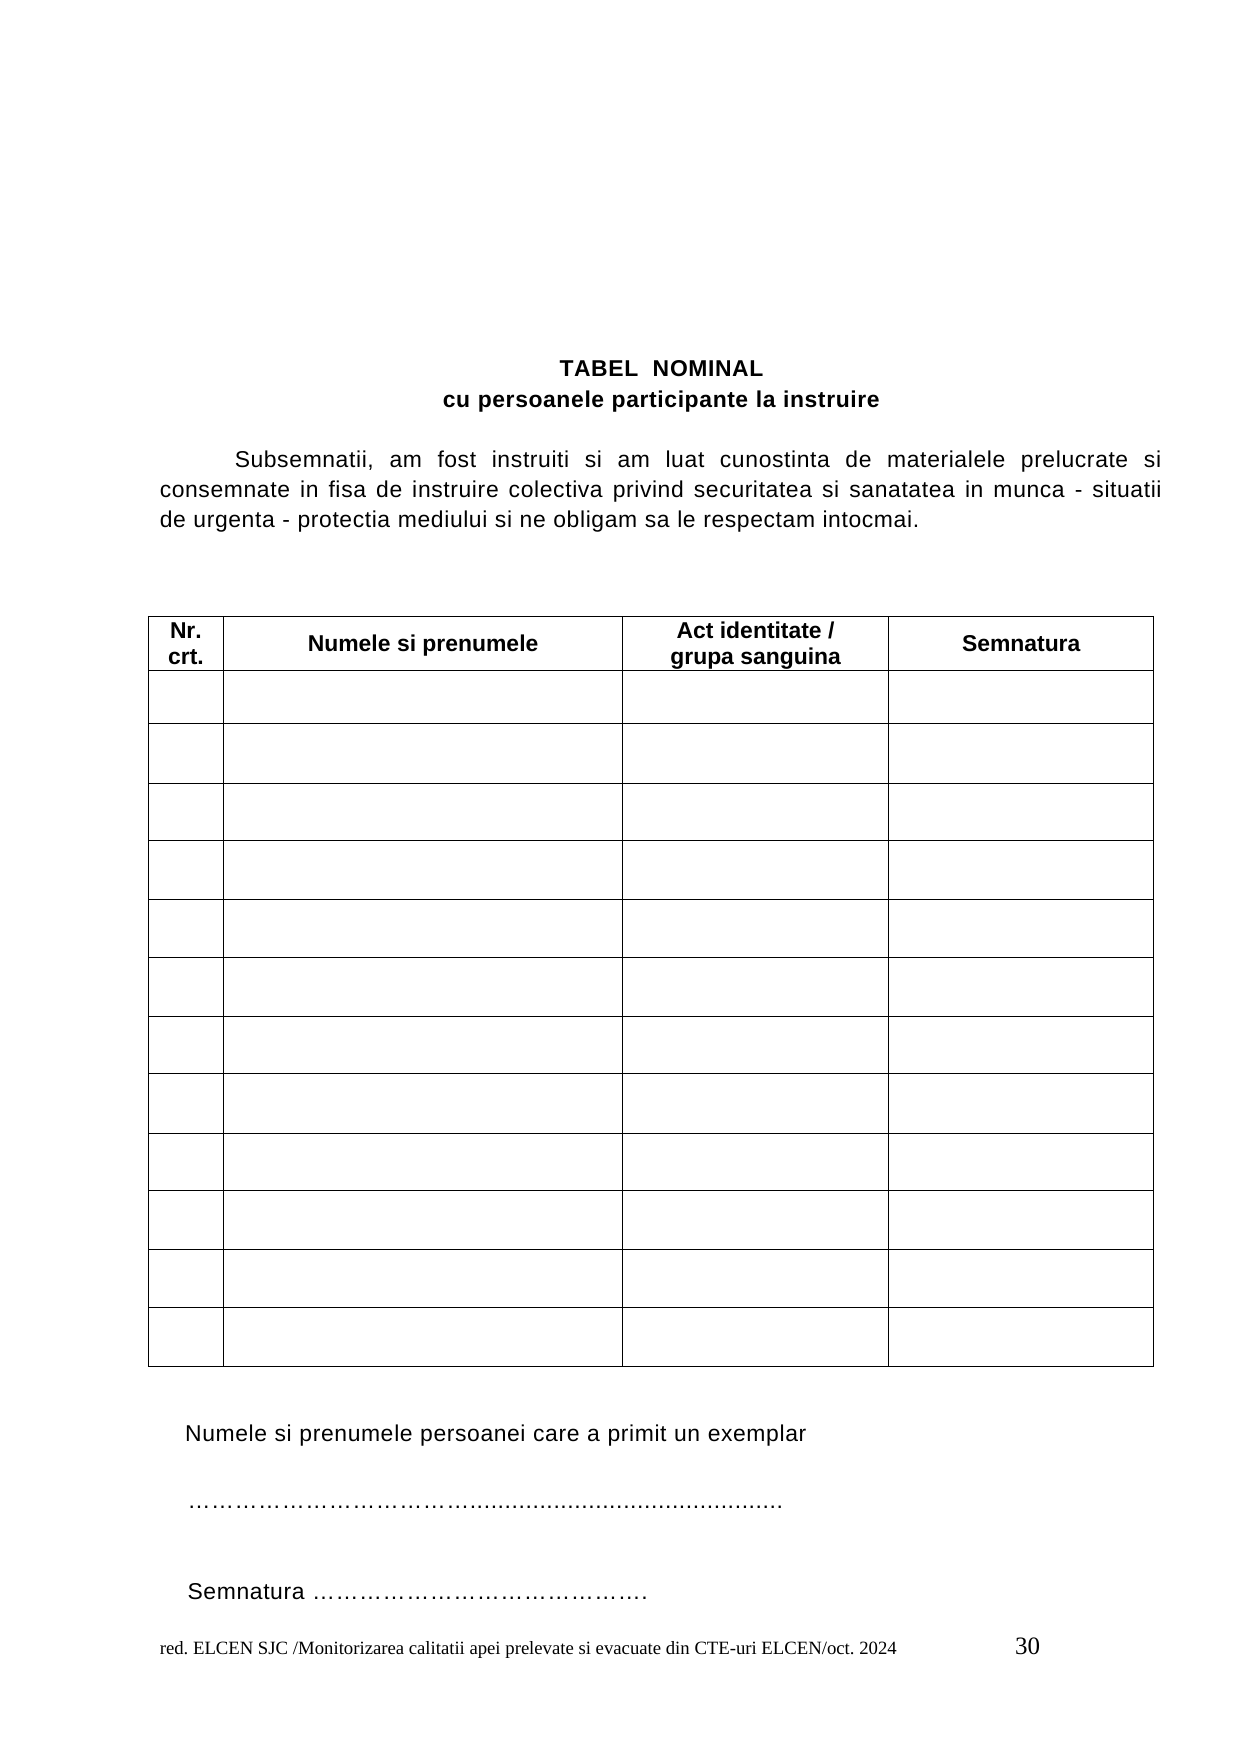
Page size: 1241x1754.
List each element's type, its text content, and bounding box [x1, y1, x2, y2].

table_cell [623, 1017, 888, 1073]
table_cell [149, 1191, 223, 1249]
table_cell [224, 1074, 622, 1132]
table_cell [889, 1017, 1153, 1073]
table_cell [623, 784, 888, 840]
text ………………………………............................................. [159, 1487, 1163, 1513]
table_header Numele si prenumele [224, 617, 622, 669]
table_cell [224, 900, 622, 957]
table_cell [889, 724, 1153, 782]
table_cell [224, 958, 622, 1016]
table_cell [224, 1250, 622, 1307]
table_cell [889, 1134, 1153, 1190]
text Semnatura ……………………………………. [159, 1578, 1163, 1604]
table_cell [623, 724, 888, 782]
table_cell [149, 1017, 223, 1073]
text TABEL NOMINAL [159, 355, 1163, 382]
table_cell [889, 1250, 1153, 1307]
table_cell [149, 1074, 223, 1132]
text cu persoanele participante la instruire [159, 386, 1163, 412]
table_cell [224, 724, 622, 782]
table_cell [623, 1134, 888, 1190]
table_cell [224, 1017, 622, 1073]
table_cell [889, 900, 1153, 957]
table_cell [149, 841, 223, 899]
table_cell [889, 1191, 1153, 1249]
table_cell [224, 784, 622, 840]
table_cell [149, 784, 223, 840]
table_cell [623, 1250, 888, 1307]
table_header Nr. crt. [149, 617, 223, 669]
table_cell [224, 1308, 622, 1366]
table_cell [889, 1074, 1153, 1132]
table_cell [149, 958, 223, 1016]
table_cell [149, 724, 223, 782]
table_header Act identitate / grupa sanguina [623, 617, 888, 669]
table_cell [149, 1134, 223, 1190]
table_cell [224, 1134, 622, 1190]
table_cell [623, 1191, 888, 1249]
table_cell [224, 841, 622, 899]
table_cell [889, 841, 1153, 899]
table_cell [224, 671, 622, 723]
table_cell [623, 841, 888, 899]
table_cell [623, 1074, 888, 1132]
table_cell [149, 1308, 223, 1366]
table_header Semnatura [889, 617, 1153, 669]
table_cell [623, 1308, 888, 1366]
table_cell [149, 671, 223, 723]
table_cell [623, 958, 888, 1016]
table_cell [224, 1191, 622, 1249]
table_cell [623, 900, 888, 957]
table_cell [889, 671, 1153, 723]
table_cell [623, 671, 888, 723]
table_cell [889, 958, 1153, 1016]
table_cell [149, 900, 223, 957]
table_cell [889, 784, 1153, 840]
table_cell [149, 1250, 223, 1307]
table_cell [889, 1308, 1153, 1366]
text Subsemnatii, am fost instruiti si am luat cunostinta de materialele prelucrate si consemnate in fisa de instruire colectiva privind securitatea si sanatatea in munca - situatii de urgenta - protectia mediului si ne obligam sa le respectam intocmai. [159, 446, 1163, 533]
text Numele si prenumele persoanei care a primit un exemplar [159, 1419, 1163, 1446]
